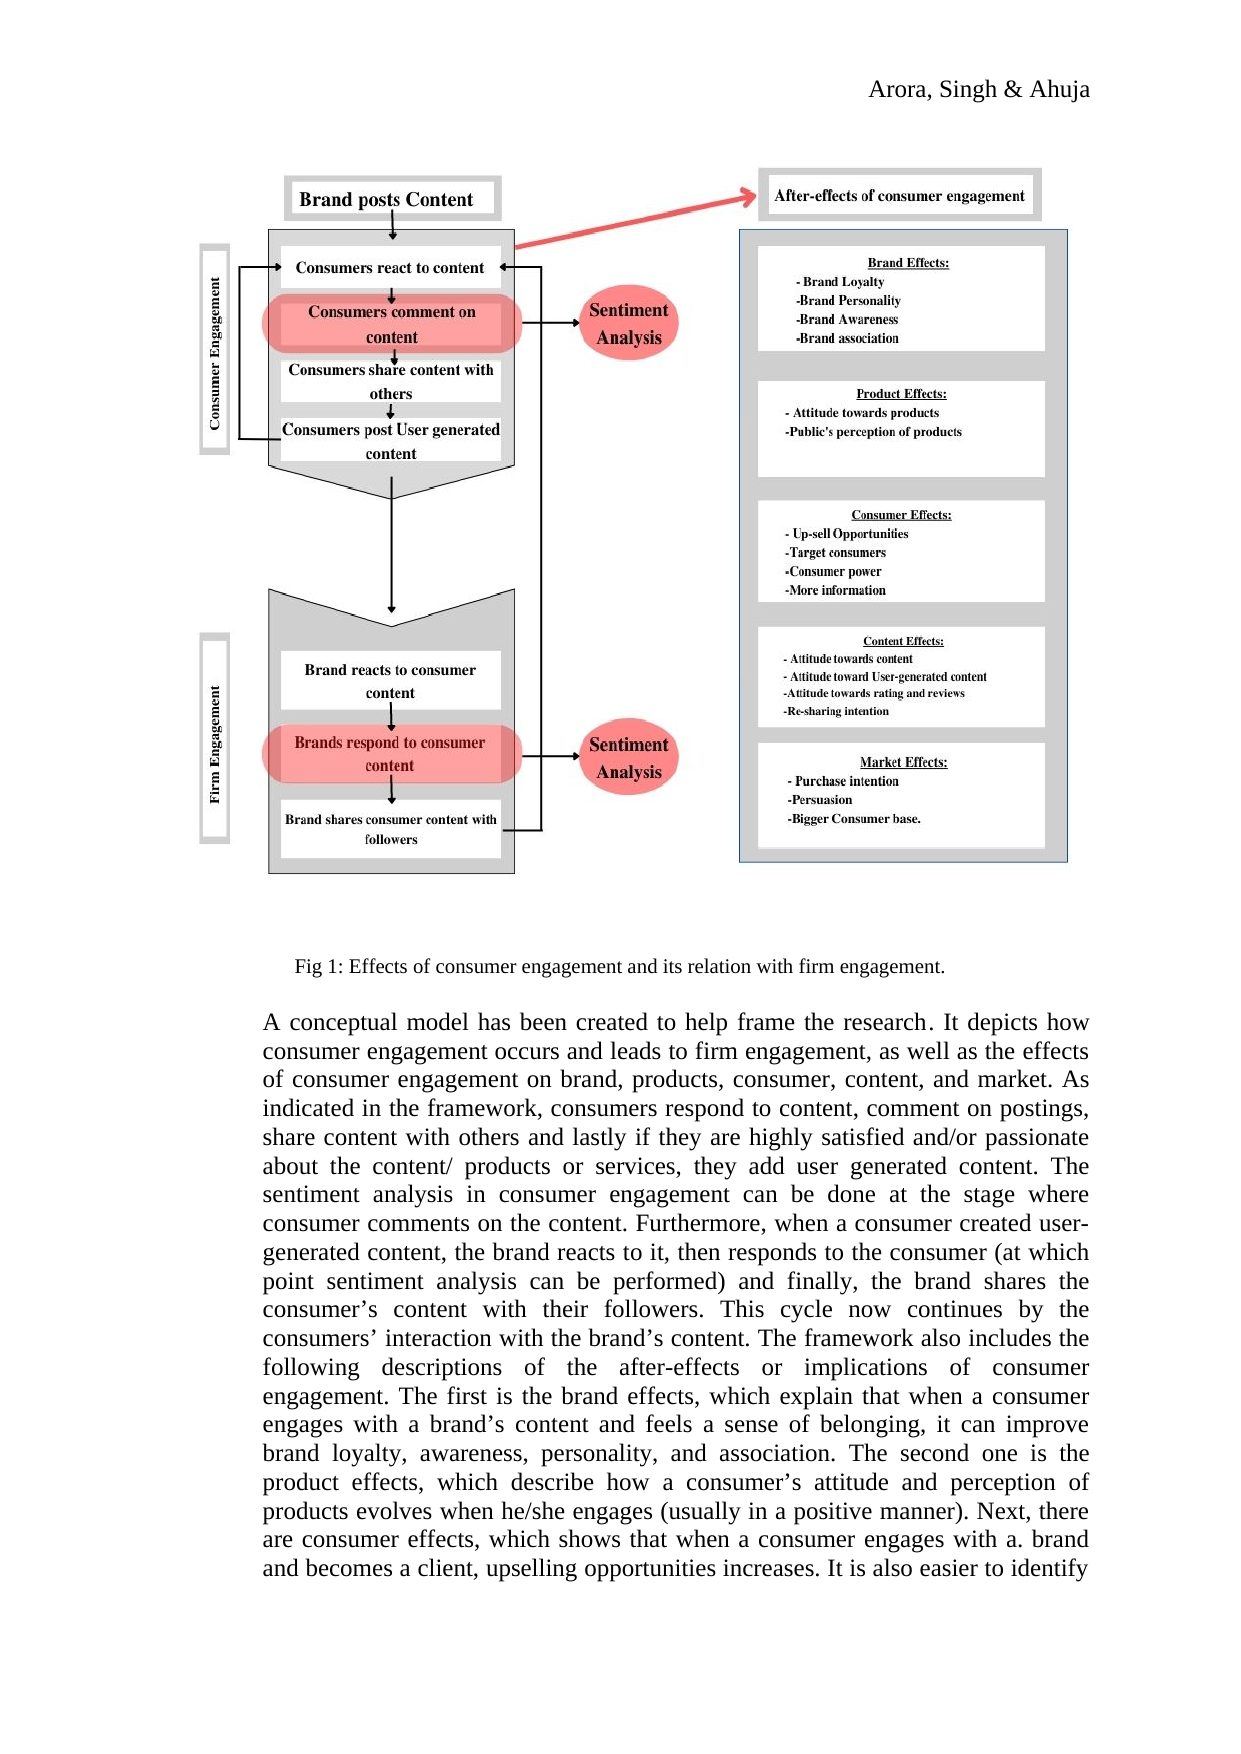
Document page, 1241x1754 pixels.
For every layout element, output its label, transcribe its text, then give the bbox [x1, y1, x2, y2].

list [262, 1007, 1090, 1582]
picture [150, 150, 1142, 955]
text Fig 1: Effects of consumer engagement and its relation with firm engagement. [150, 955, 1090, 978]
